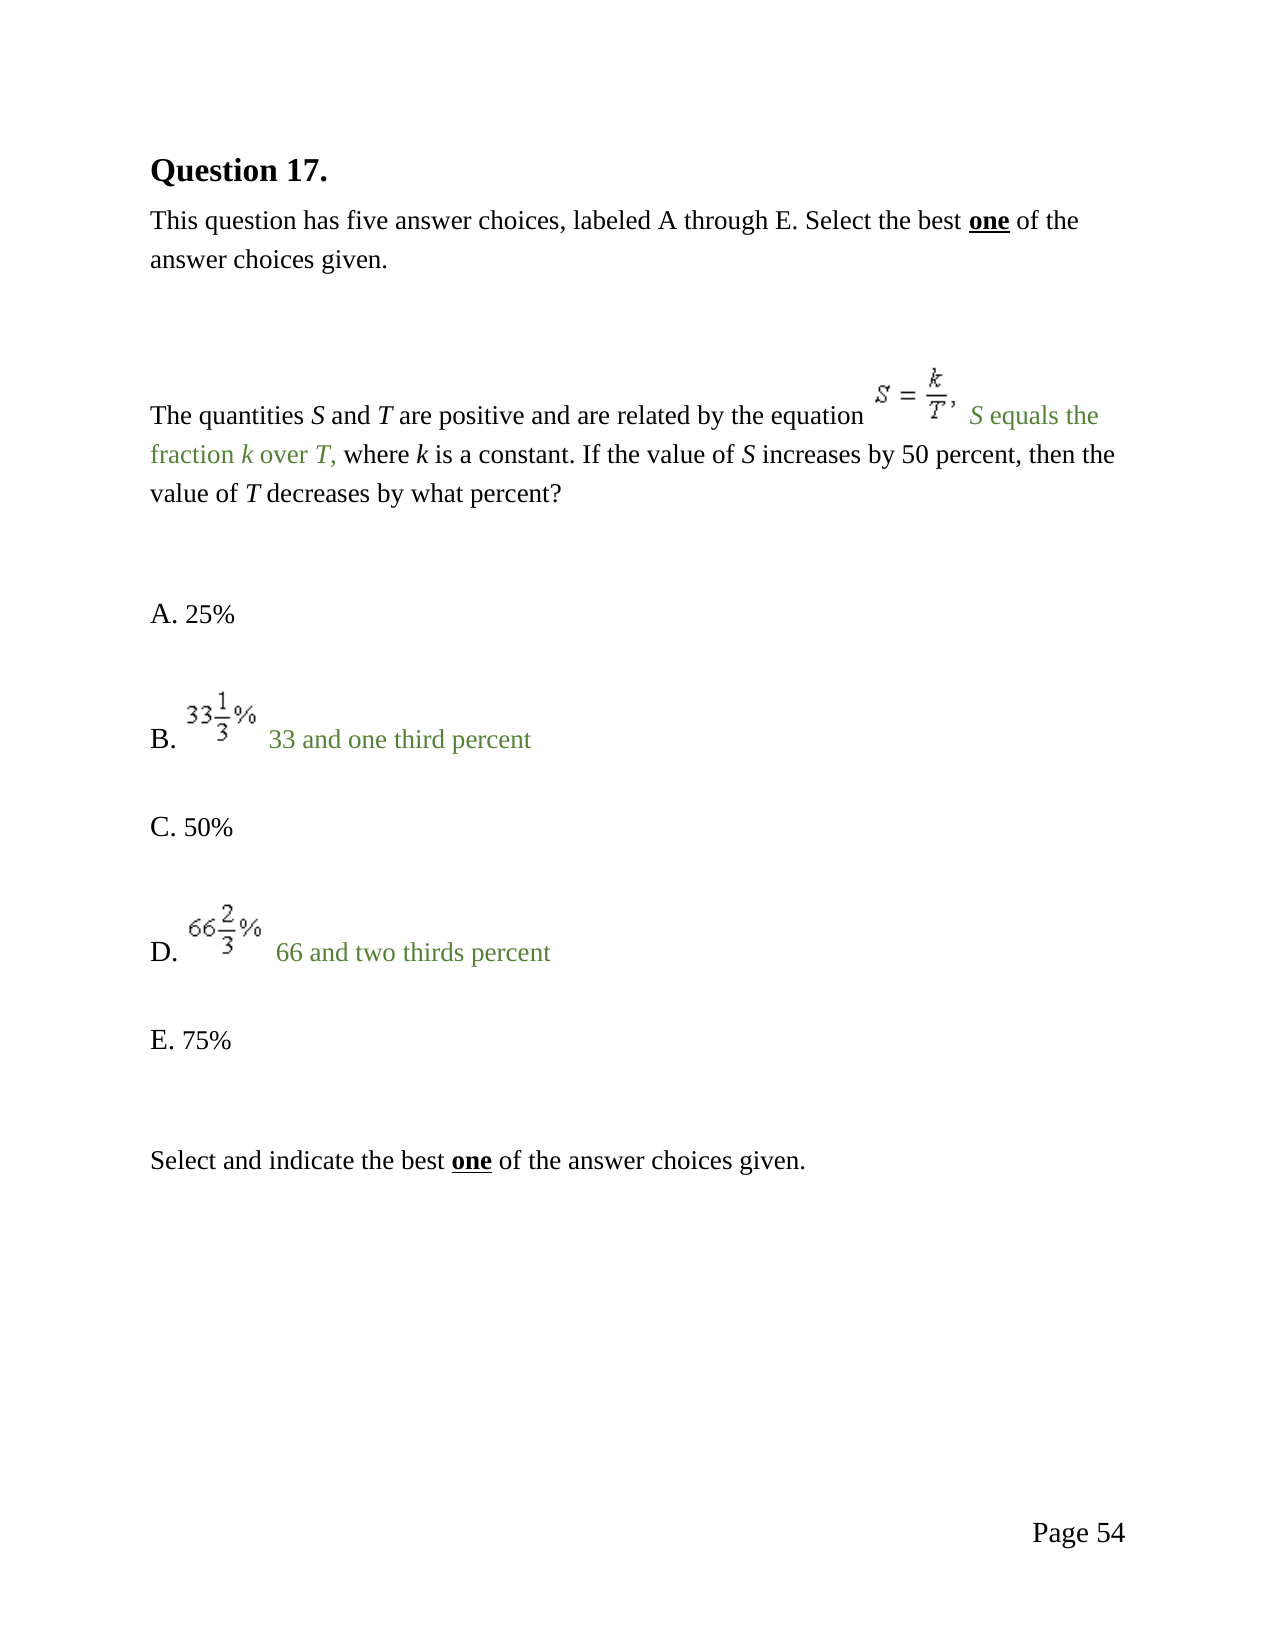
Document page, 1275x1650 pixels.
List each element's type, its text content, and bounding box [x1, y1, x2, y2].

list 75% [150, 1022, 1125, 1056]
list 50% [150, 809, 1125, 843]
picture [185, 897, 269, 962]
subtitle Question 17. [150, 150, 1125, 188]
list 66 and two thirds percent [150, 897, 1125, 968]
list 25% [150, 596, 1125, 630]
text Select and indicate the best one of the answer choices given. [150, 1144, 1125, 1176]
picture [871, 362, 963, 425]
text The quantities S and T are positive and are related by the equation S equals the fraction k over T, where k is a constant. If the value of S increases by 50 percent, then the value of T decreases by what percent? [150, 362, 1125, 508]
list 33 and one third percent [150, 684, 1125, 755]
text This question has five answer choices, labeled A through E. Select the best one of the answer choices given. [150, 204, 1125, 274]
picture [183, 684, 262, 749]
